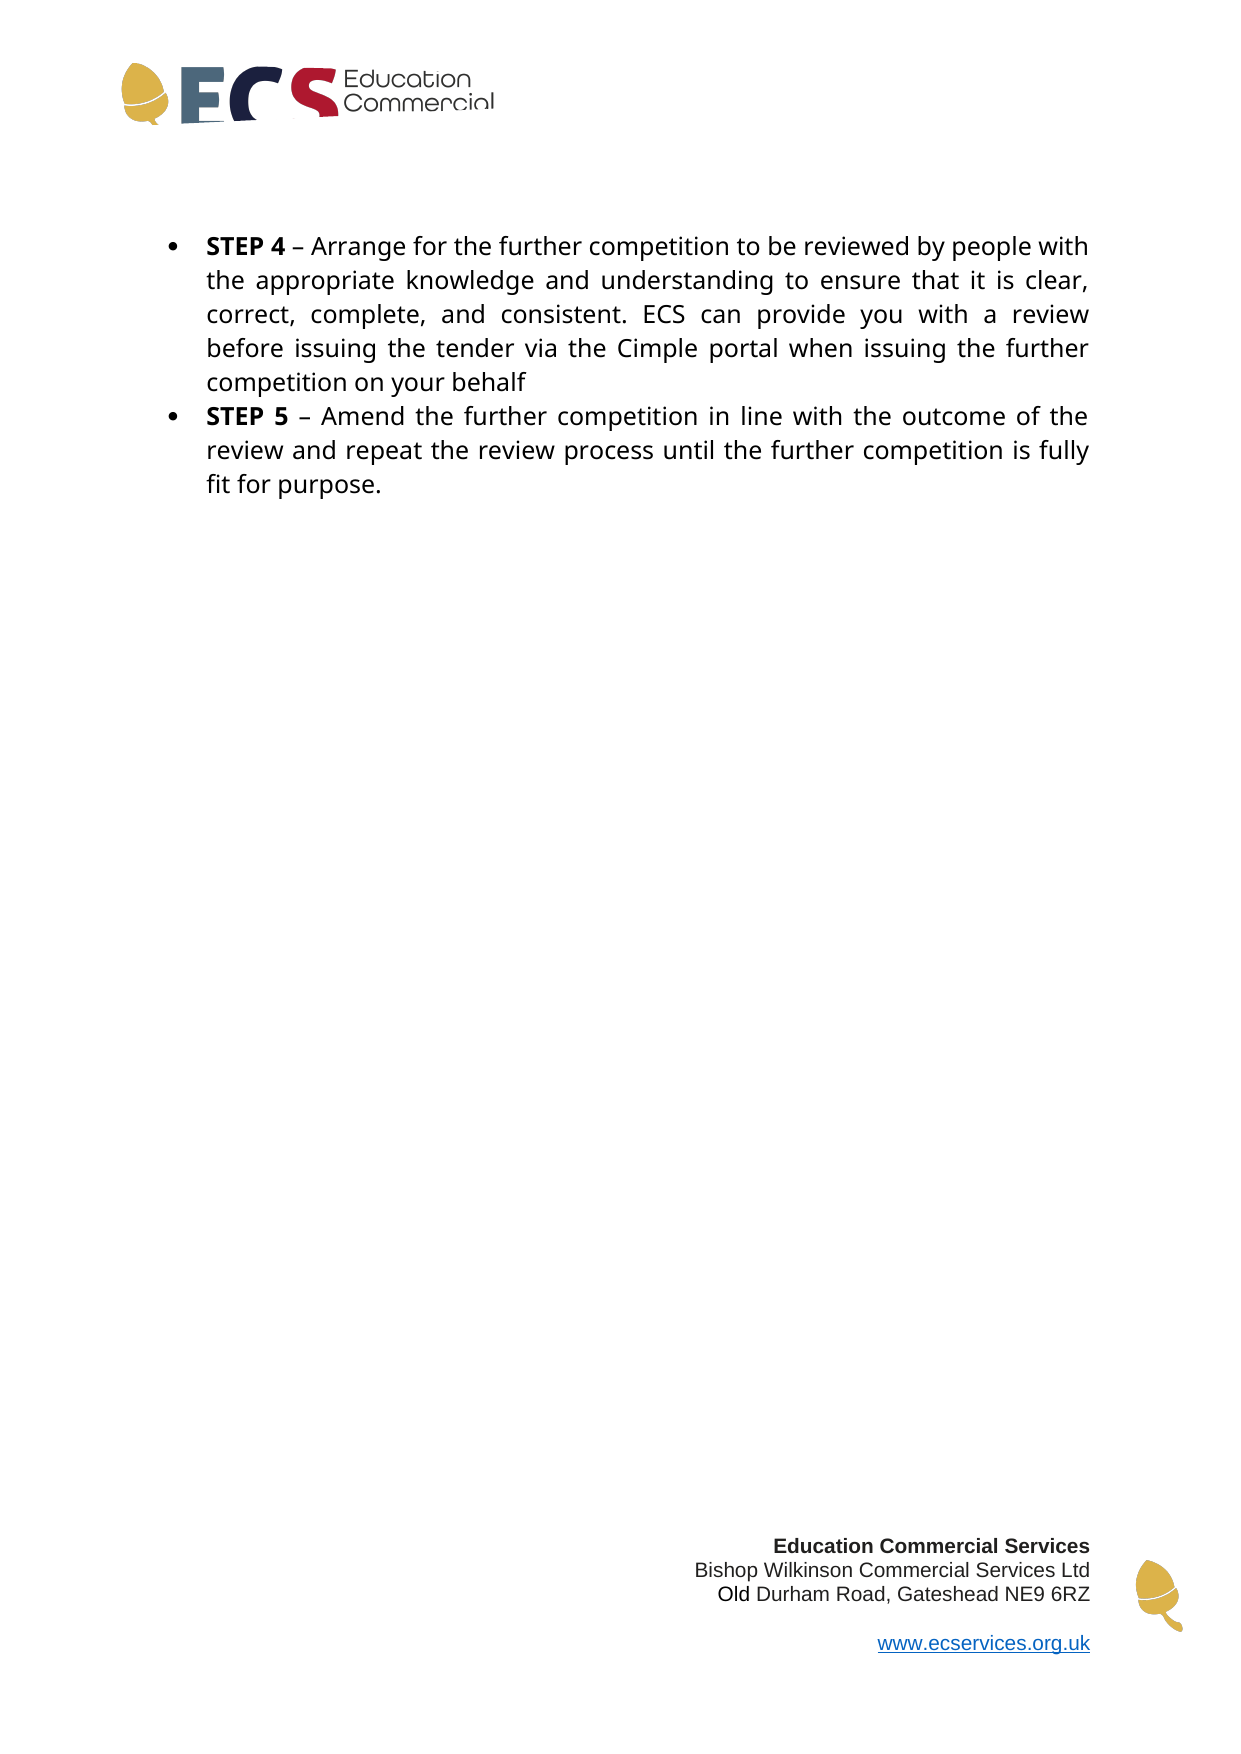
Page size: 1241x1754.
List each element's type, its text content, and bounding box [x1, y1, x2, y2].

list STEP 4 – Arrange for the further competition to be reviewed by people with the appropriate knowledge and understanding to ensure that it is clear, correct, complete, and consistent. ECS can provide you with a review before issuing the tender via the Cimple portal when issuing the further competition on your behalf [169, 228, 1090, 399]
list STEP 5 – Amend the further competition in line with the outcome of the review and repeat the review process until the further competition is fully fit for purpose. [169, 399, 1090, 501]
